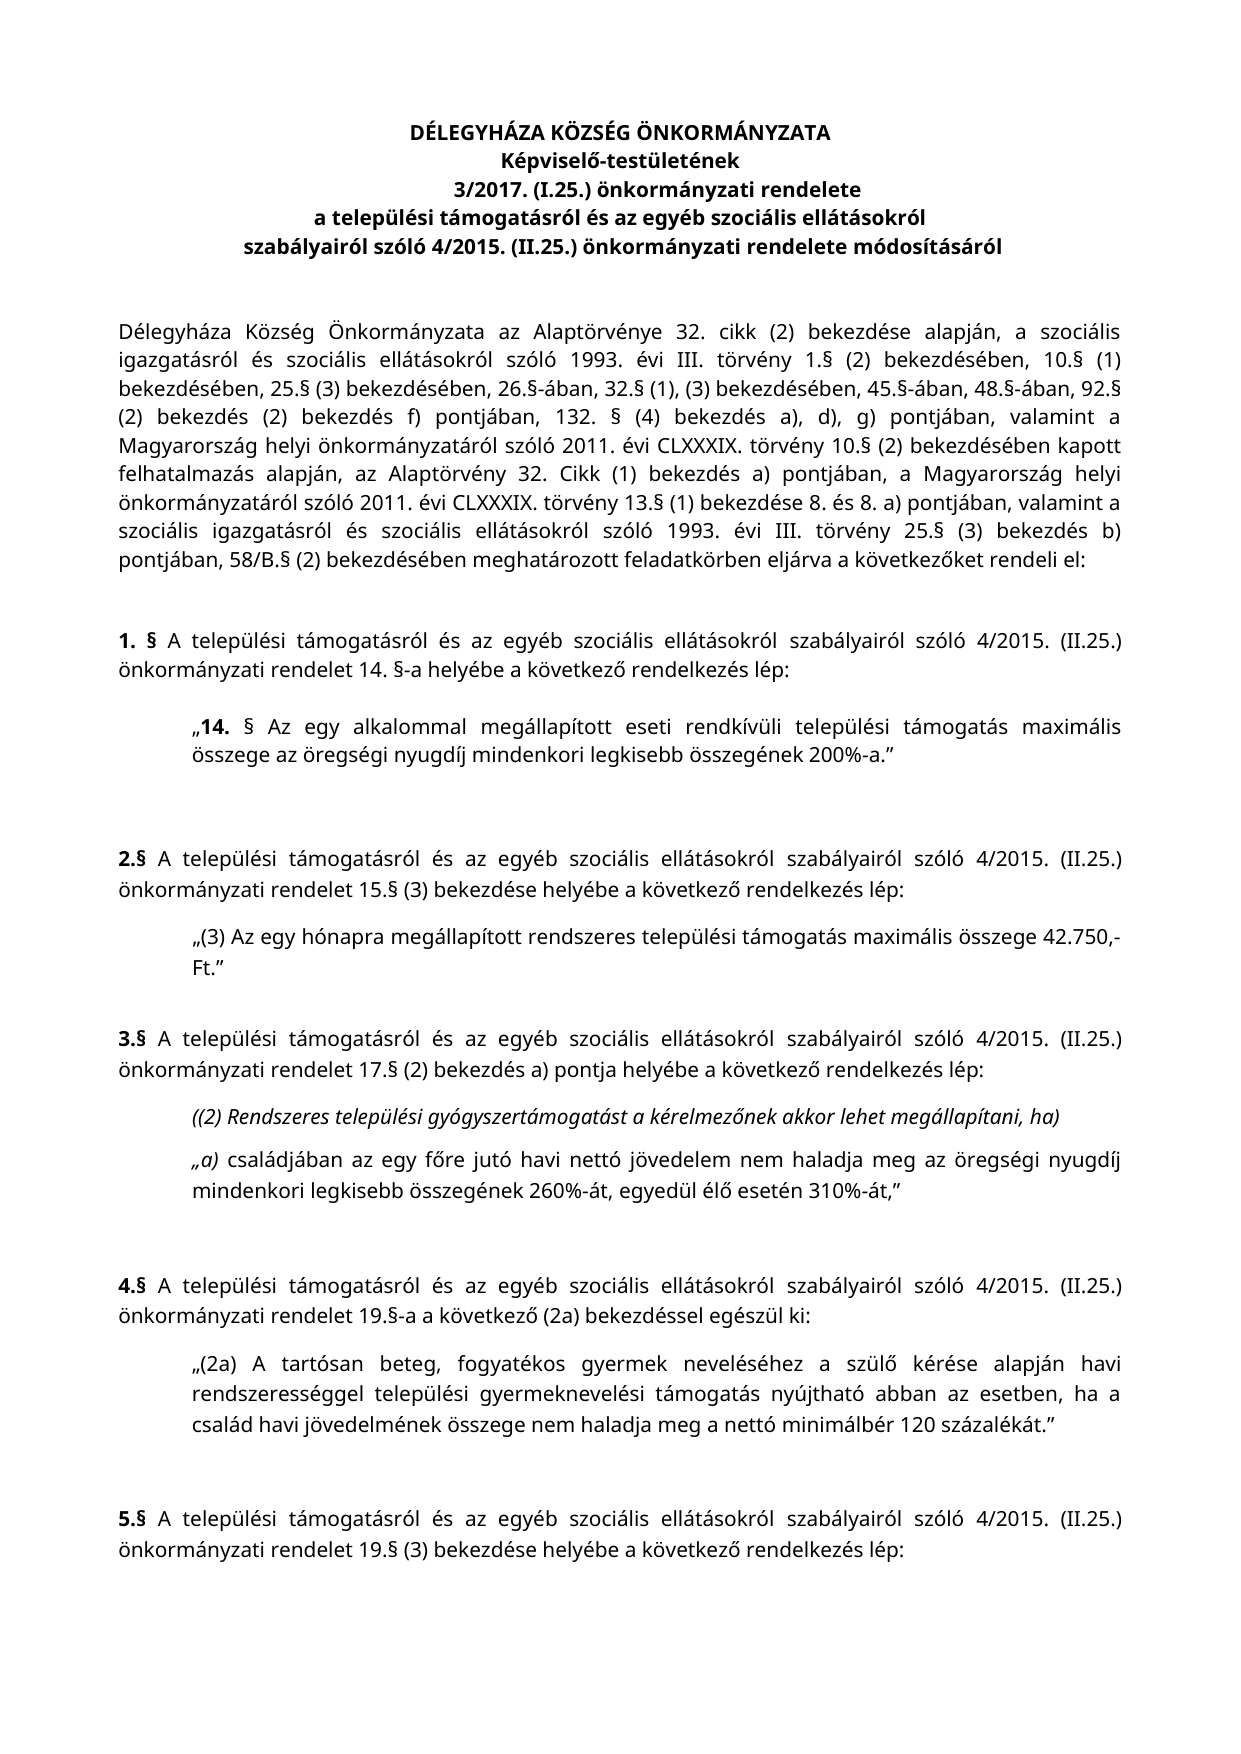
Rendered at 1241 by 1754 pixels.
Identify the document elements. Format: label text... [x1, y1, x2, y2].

text „(3) Az egy hónapra megállapított rendszeres települési támogatás maximális összege 42.750,- Ft.” [192, 922, 1122, 981]
list Képviselő-testületének [118, 147, 1122, 175]
text szabályairól szóló 4/2015. (II.25.) önkormányzati rendelete módosításáról [118, 232, 1122, 260]
text DÉLEGYHÁZA KÖZSÉG ÖNKORMÁNYZATA [118, 118, 1122, 147]
text „a) családjában az egy főre jutó havi nettó jövedelem nem haladja meg az öregségi nyugdíj mindenkori legkisebb összegének 260%-át, egyedül élő esetén 310%-át,” [192, 1146, 1122, 1205]
text 4.§ A települési támogatásról és az egyéb szociális ellátásokról szabályairól szóló 4/2015. (II.25.) önkormányzati rendelet 19.§-a a következő (2a) bekezdéssel egészül ki: [118, 1271, 1122, 1330]
text 5.§ A települési támogatásról és az egyéb szociális ellátásokról szabályairól szóló 4/2015. (II.25.) önkormányzati rendelet 19.§ (3) bekezdése helyébe a következő rendelkezés lép: [118, 1504, 1122, 1564]
text 3.§ A települési támogatásról és az egyéb szociális ellátásokról szabályairól szóló 4/2015. (II.25.) önkormányzati rendelet 17.§ (2) bekezdés a) pontja helyébe a következő rendelkezés lép: [118, 1024, 1122, 1084]
text 2.§ A települési támogatásról és az egyéb szociális ellátásokról szabályairól szóló 4/2015. (II.25.) önkormányzati rendelet 15.§ (3) bekezdése helyébe a következő rendelkezés lép: [118, 844, 1122, 903]
text ((2) Rendszeres települési gyógyszertámogatást a kérelmezőnek akkor lehet megállapítani, ha) [118, 1102, 1122, 1131]
text a települési támogatásról és az egyéb szociális ellátásokról [118, 203, 1122, 232]
text 1. § A települési támogatásról és az egyéb szociális ellátásokról szabályairól szóló 4/2015. (II.25.) önkormányzati rendelet 14. §-a helyébe a következő rendelkezés lép: [118, 627, 1122, 683]
text „(2a) A tartósan beteg, fogyatékos gyermek neveléséhez a szülő kérése alapján havi rendszerességgel települési gyermeknevelési támogatás nyújtható abban az esetben, ha a család havi jövedelmének összege nem haladja meg a nettó minimálbér 120 százalékát.” [192, 1349, 1122, 1438]
text Délegyháza Község Önkormányzata az Alaptörvénye 32. cikk (2) bekezdése alapján, a szociális igazgatásról és szociális ellátásokról szóló 1993. évi III. törvény 1.§ (2) bekezdésében, 10.§ (1) bekezdésében, 25.§ (3) bekezdésében, 26.§-ában, 32.§ (1), (3) bekezdésében, 45.§-ában, 48.§-ában, 92.§ (2) bekezdés (2) bekezdés f) pontjában, 132. § (4) bekezdés a), d), g) pontjában, valamint a Magyarország helyi önkormányzatáról szóló 2011. évi CLXXXIX. törvény 10.§ (2) bekezdésében kapott felhatalmazás alapján, az Alaptörvény 32. Cikk (1) bekezdés a) pontjában, a Magyarország helyi önkormányzatáról szóló 2011. évi CLXXXIX. törvény 13.§ (1) bekezdése 8. és ) pontjában, valamint a szociális igazgatásról és szociális ellátásokról szóló 1993. évi III. törvény 25.§ (3) bekezdés b) pontjában, 58/B.§ (2) bekezdésében meghatározott feladatkörben eljárva a következőket rendeli el: [118, 317, 1122, 573]
list 3/2017. (I.25.) önkormányzati rendelete [193, 175, 1122, 203]
text „14. § Az egy alkalommal megállapított eseti rendkívüli települési támogatás maximális összege az öregségi nyugdíj mindenkori legkisebb összegének 200%-a.” [192, 712, 1122, 769]
